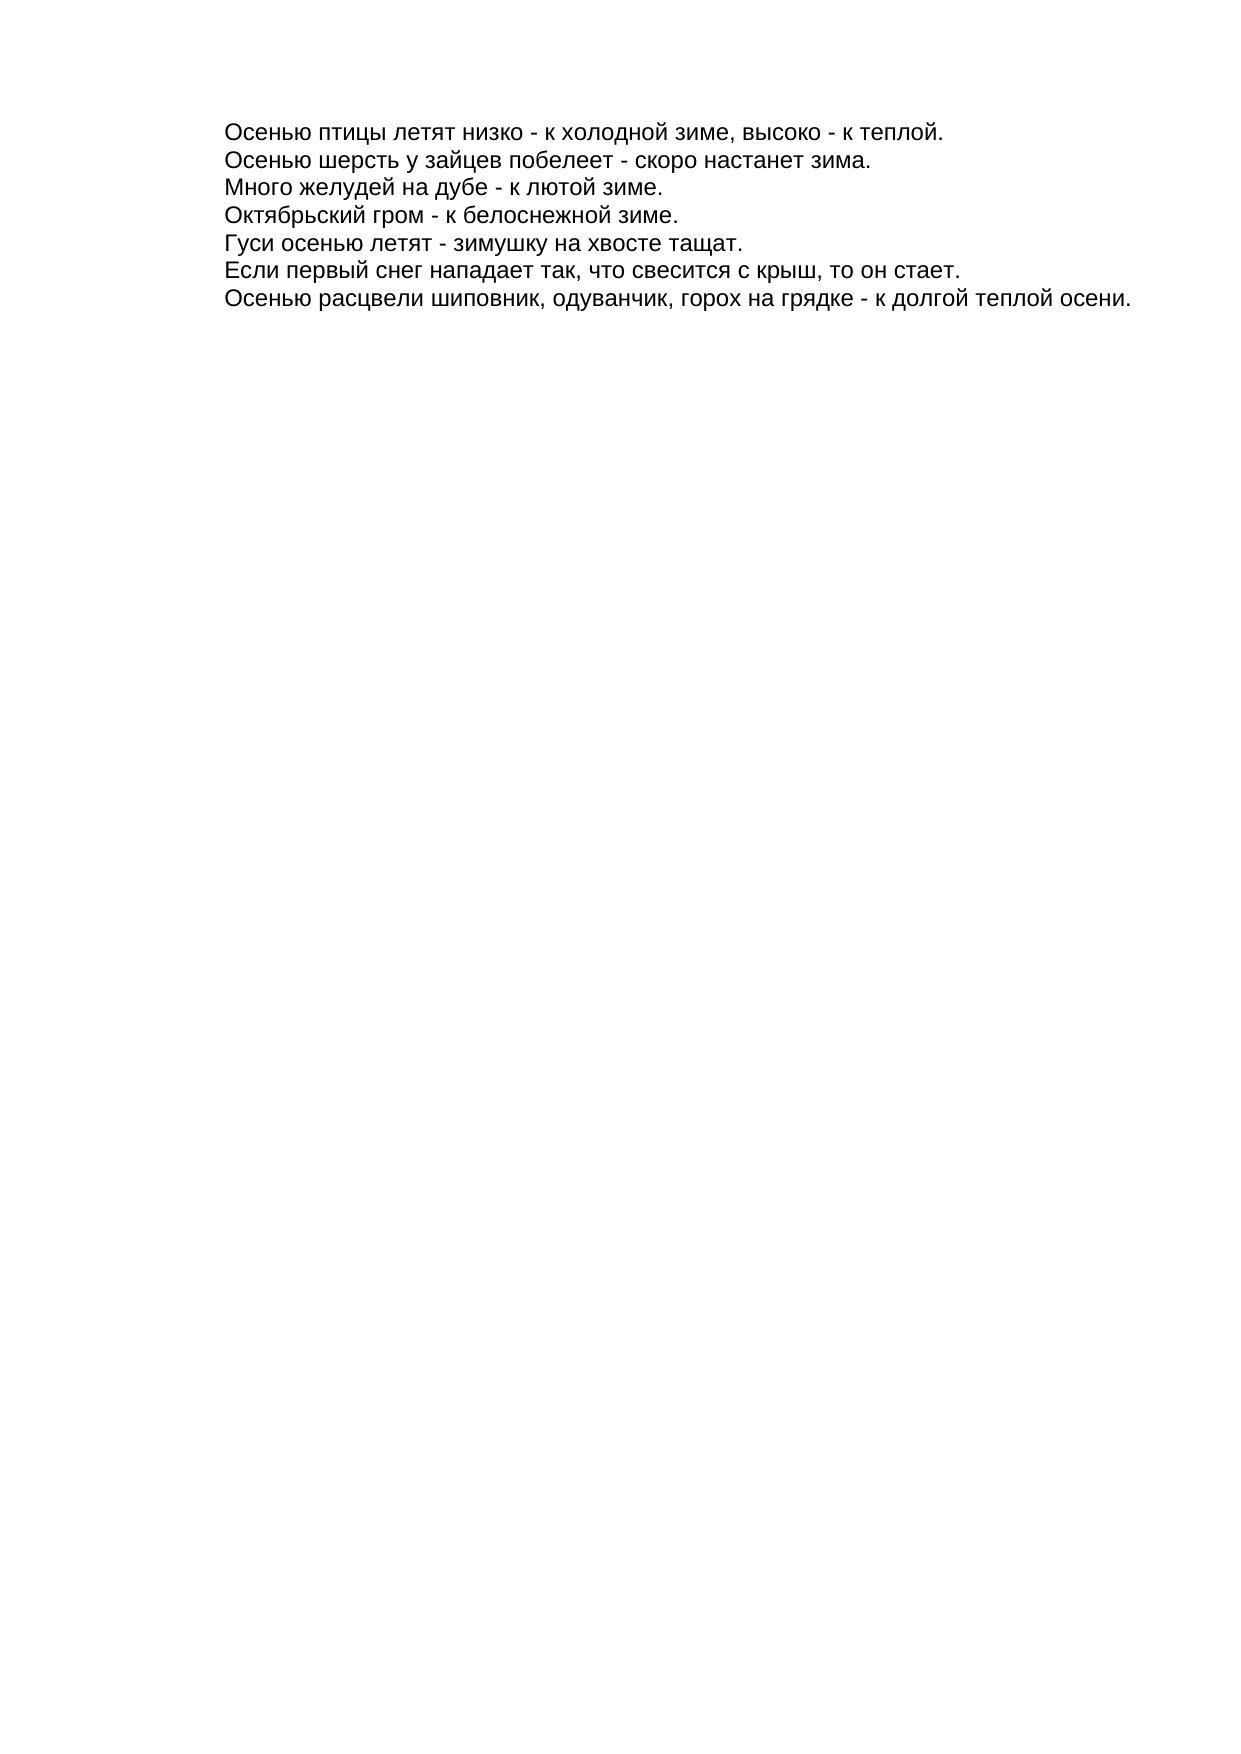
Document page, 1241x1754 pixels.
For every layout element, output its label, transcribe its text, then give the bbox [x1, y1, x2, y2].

text Много желудей на дубе - к лютой зиме. [177, 173, 1152, 201]
text Осенью шерсть у зайцев побелеет - скоро настанет зима. [177, 146, 1152, 173]
text Октябрьский гром - к белоснежной зиме. [177, 201, 1152, 228]
text Осенью птицы летят низко - к холодной зиме, высоко - к теплой. [177, 118, 1152, 146]
text Осенью расцвели шиповник, одуванчик, горох на грядке - к долгой теплой осени. [177, 284, 1152, 311]
text Гуси осенью летят - зимушку на хвосте тащат. [177, 228, 1152, 256]
text Если первый снег нападает так, что свесится с крыш, то он стает. [177, 256, 1152, 284]
